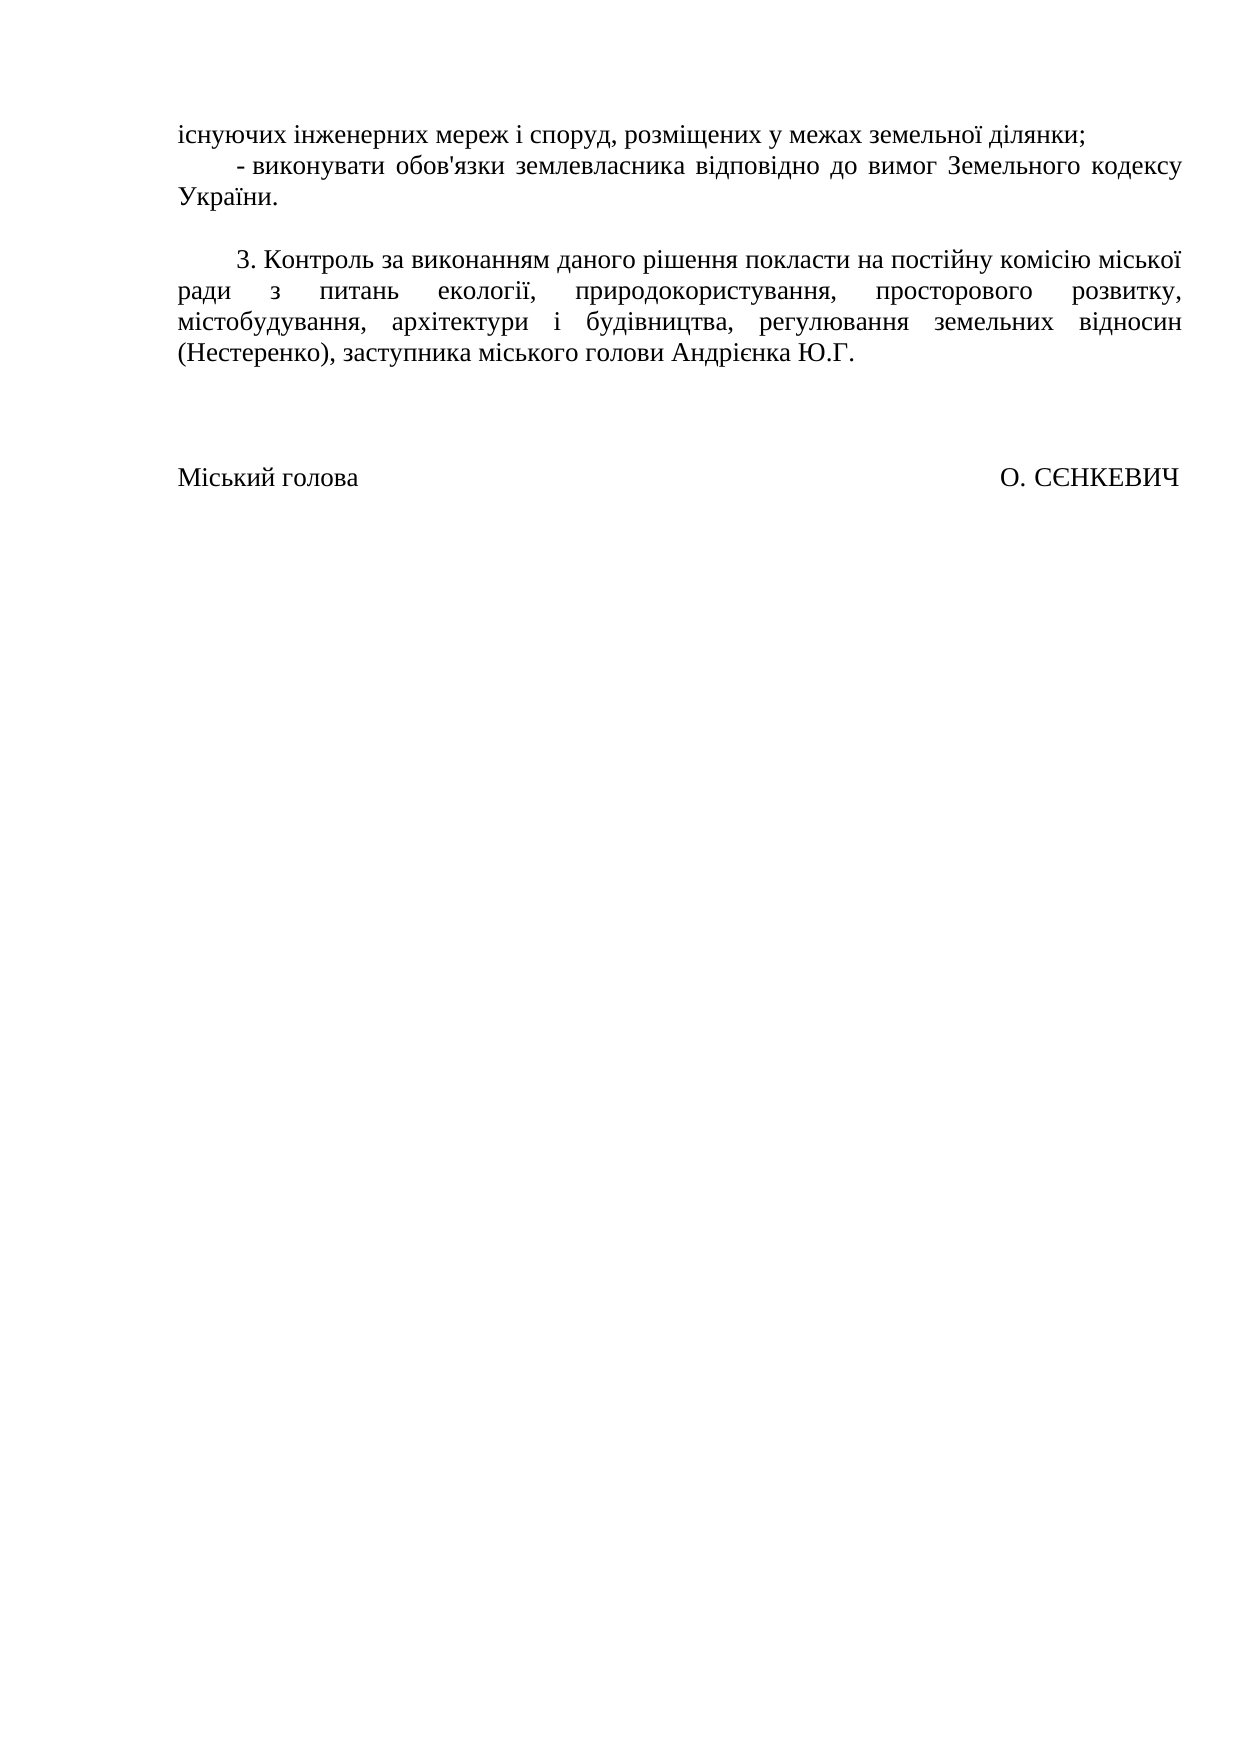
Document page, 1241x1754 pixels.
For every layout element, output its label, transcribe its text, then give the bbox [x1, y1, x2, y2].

text - виконувати обов'язки землевласника відповідно до вимог Земельного кодексу України. [177, 149, 1183, 212]
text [177, 118, 1183, 149]
text 3. Контроль за виконанням даного рішення покласти на постійну комісію міської ради з питань екології, природокористування, просторового розвитку, містобудування, архітектури і будівництва, регулювання земельних відносин (Нестеренко), заступника міського голови Андрієнка Ю.Г. [177, 243, 1183, 367]
text Міський голова О. СЄНКЕВИЧ [177, 461, 1183, 492]
